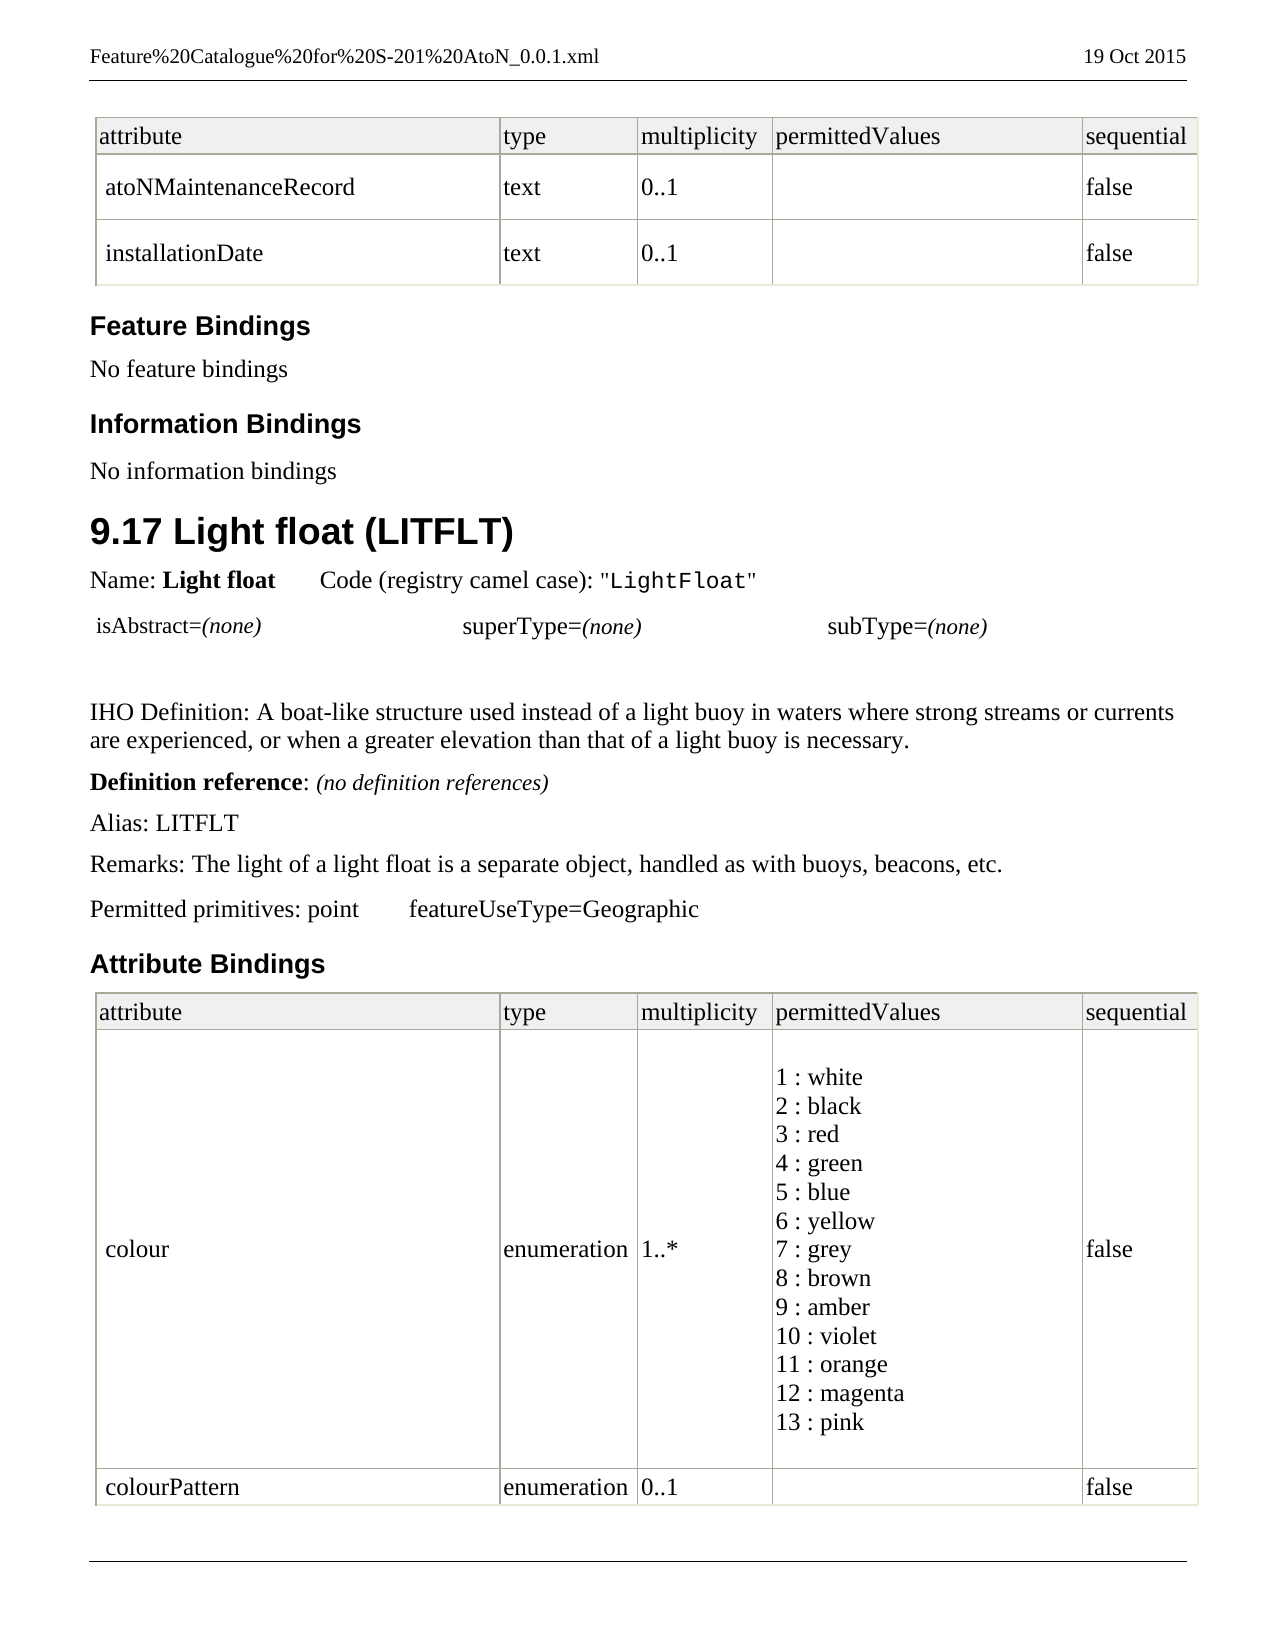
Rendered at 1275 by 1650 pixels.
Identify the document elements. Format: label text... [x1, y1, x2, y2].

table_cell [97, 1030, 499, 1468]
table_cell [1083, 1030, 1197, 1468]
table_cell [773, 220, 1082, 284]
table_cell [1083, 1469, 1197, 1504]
text Definition reference: (no definition references) [89, 767, 1185, 795]
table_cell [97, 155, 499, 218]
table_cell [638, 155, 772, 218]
text Remarks: The light of a light float is a separate object, handled as with buoys, beacons, etc. [89, 849, 1185, 878]
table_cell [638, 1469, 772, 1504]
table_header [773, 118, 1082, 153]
subtitle Information Bindings [89, 408, 1185, 439]
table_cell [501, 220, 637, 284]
text No information bindings [89, 456, 1185, 484]
subtitle 9.17 Light float (LITFLT) [89, 509, 1185, 553]
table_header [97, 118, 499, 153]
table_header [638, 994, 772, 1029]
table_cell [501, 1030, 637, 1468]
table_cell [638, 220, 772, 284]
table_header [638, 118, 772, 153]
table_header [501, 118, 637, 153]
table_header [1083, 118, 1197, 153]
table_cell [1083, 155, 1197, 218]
text Permitted primitives: point featureUseType=Geographic [89, 894, 1185, 923]
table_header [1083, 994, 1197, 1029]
text Alias: LITFLT [89, 808, 1185, 837]
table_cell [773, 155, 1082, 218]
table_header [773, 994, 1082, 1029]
text No feature bindings [89, 354, 1185, 383]
subtitle Attribute Bindings [89, 948, 1185, 979]
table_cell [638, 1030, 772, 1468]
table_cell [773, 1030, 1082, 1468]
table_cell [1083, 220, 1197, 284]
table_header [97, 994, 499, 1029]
subtitle Feature Bindings [89, 310, 1185, 342]
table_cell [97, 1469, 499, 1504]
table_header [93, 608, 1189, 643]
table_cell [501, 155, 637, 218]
text IHO Definition: A boat-like structure used instead of a light buoy in waters where strong streams or currents are experienced, or when a greater elevation than that of a light buoy is necessary. [89, 697, 1185, 754]
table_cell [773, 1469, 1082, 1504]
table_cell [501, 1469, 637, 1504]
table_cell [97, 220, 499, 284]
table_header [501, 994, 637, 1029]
text Name: Light float Code (registry camel case): "LightFloat" [89, 565, 1185, 595]
